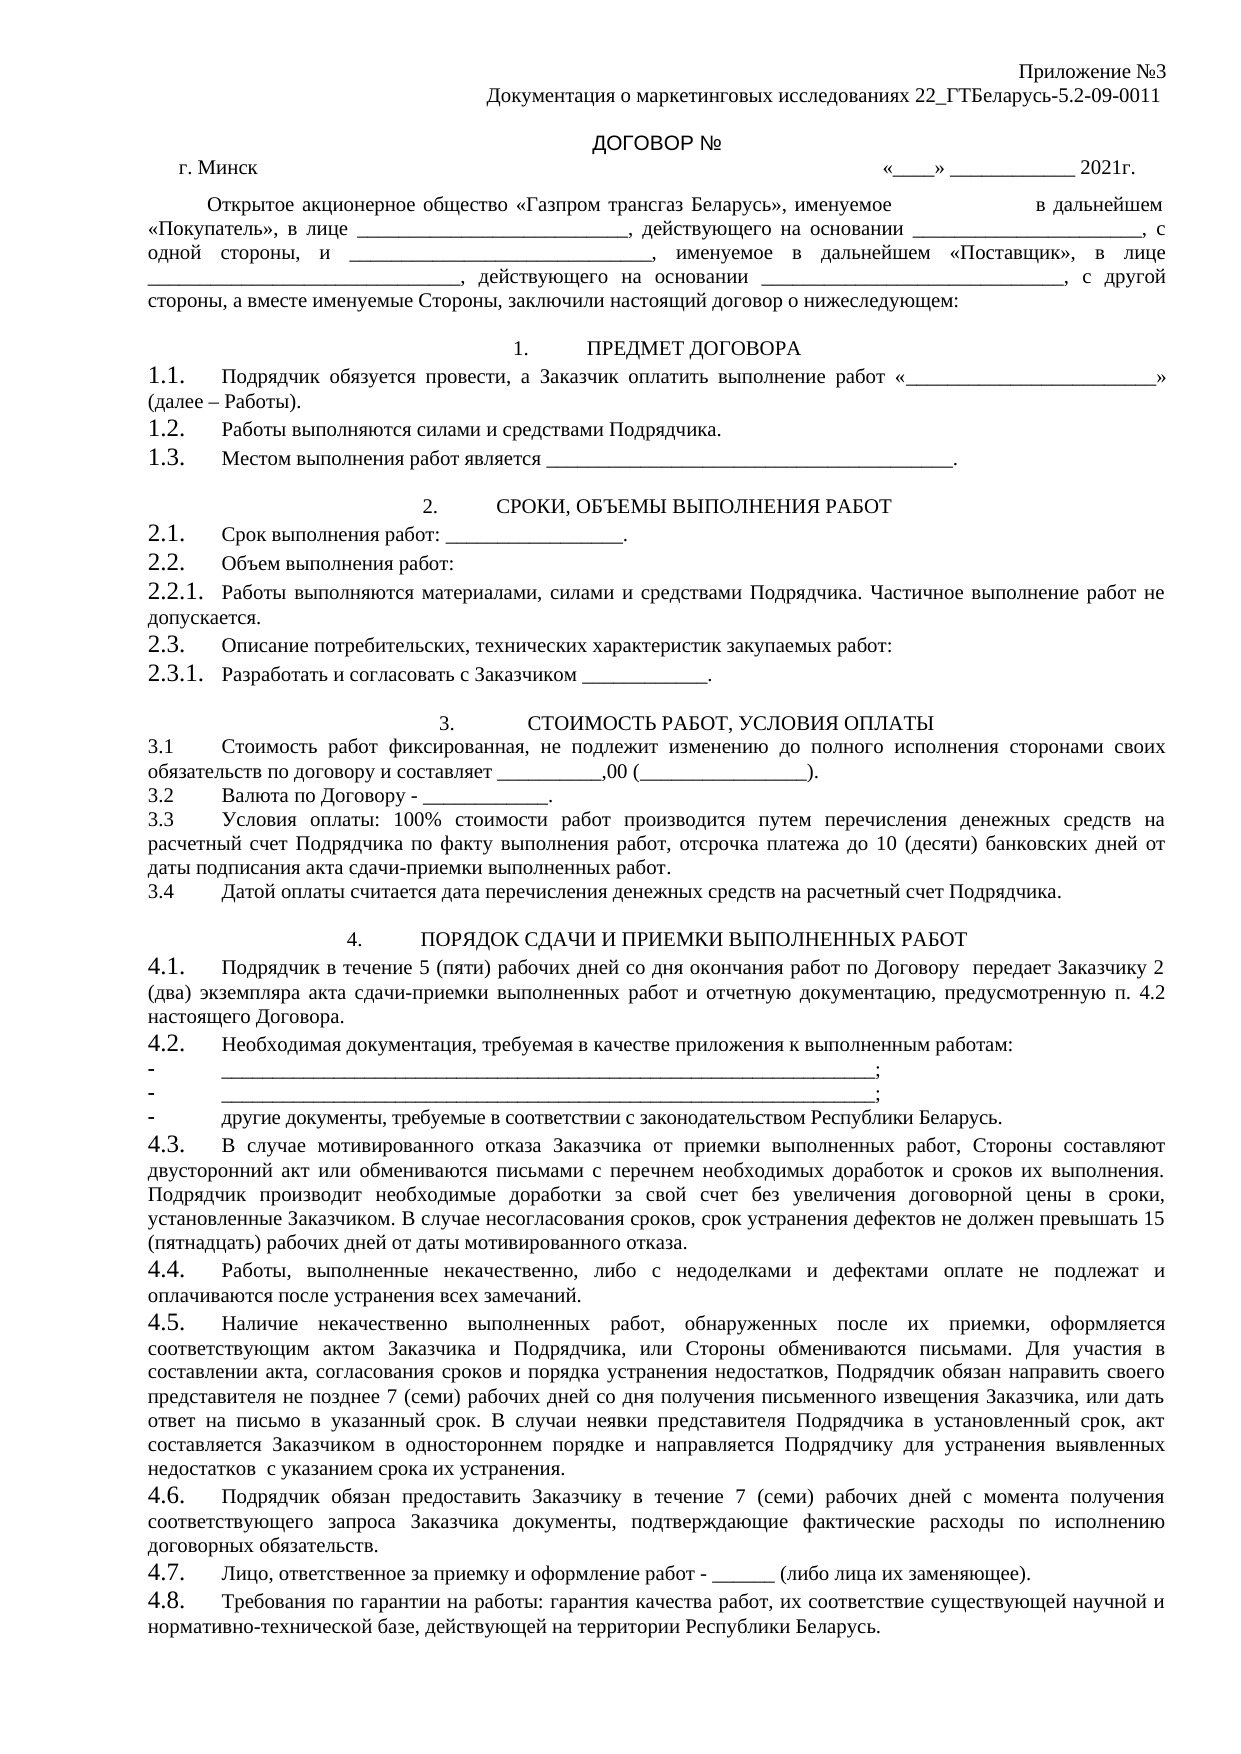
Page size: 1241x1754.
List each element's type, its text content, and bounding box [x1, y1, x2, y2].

text Документация о маркетинговых исследованиях 22_ГТБеларусь-5.2-09-0011 [148, 83, 1166, 107]
list Подрядчик обязуется провести, а Заказчик оплатить выполнение работ «________________________» (далее – Работы). [148, 360, 1166, 413]
text ДОГОВОР № [148, 131, 1166, 155]
list Подрядчик в течение 5 (пяти) рабочих дней со дня окончания работ по Договору передает Заказчику 2 (два) экземпляра акта сдачи-приемки выполненных работ и отчетную документацию, предусмотренную п. 4.2 настоящего Договора. [148, 951, 1166, 1028]
list СРОКИ, ОБЪЕМЫ ВЫПОЛНЕНИЯ РАБОТ [148, 494, 1166, 518]
list ПОРЯДОК СДАЧИ И ПРИЕМКИ ВЫПОЛНЕННЫХ РАБОТ [148, 927, 1166, 951]
list Наличие некачественно выполненных работ, обнаруженных после их приемки, оформляется соответствующим актом Заказчика и Подрядчика, или Стороны обмениваются письмами. Для участия в составлении акта, согласования сроков и порядка устранения недостатков, Подрядчик обязан направить своего представителя не позднее 7 (семи) рабочих дней со дня получения письменного извещения Заказчика, или дать ответ на письмо в указанный срок. В случаи неявки представителя Подрядчика в установленный срок, акт составляется Заказчиком в одностороннем порядке и направляется Подрядчику для устранения выявленных недостатков с указанием срока их устранения. [148, 1307, 1166, 1480]
text Приложение №3 [148, 59, 1166, 83]
text г. Минск «____» ____________ 2021г. [148, 155, 1166, 179]
list ________________________________________________________________; [148, 1057, 1166, 1081]
list Местом выполнения работ является _______________________________________. [148, 442, 1166, 470]
list В случае мотивированного отказа Заказчика от приемки выполненных работ, Стороны составляют двусторонний акт или обмениваются письмами с перечнем необходимых доработок и сроков их выполнения. Подрядчик производит необходимые доработки за свой счет без увеличения договорной цены в сроки, установленные Заказчиком. В случае несогласования сроков, срок устранения дефектов не должен превышать 15 (пятнадцать) рабочих дней от даты мотивированного отказа. [148, 1129, 1166, 1254]
list ПРЕДМЕТ ДОГОВОРА [148, 336, 1166, 360]
list Объем выполнения работ: [148, 547, 1166, 576]
list Подрядчик обязан предоставить Заказчику в течение 7 (семи) рабочих дней с момента получения соответствующего запроса Заказчика документы, подтверждающие фактические расходы по исполнению договорных обязательств. [148, 1480, 1166, 1557]
text Условия оплаты: 100% стоимости работ производится путем перечисления денежных средств на расчетный счет Подрядчика по факту выполнения работ, отсрочка платежа до 10 (десяти) банковских дней от даты подписания акта сдачи-приемки выполненных работ. [148, 807, 1166, 879]
list Работы выполняются материалами, силами и средствами Подрядчика. Частичное выполнение работ не допускается. [148, 576, 1166, 629]
list СТОИМОСТЬ РАБОТ, УСЛОВИЯ ОПЛАТЫ [148, 710, 1166, 734]
text Датой оплаты считается дата перечисления денежных средств на расчетный счет Подрядчика. [148, 879, 1166, 903]
text Валюта по Договору - ____________. [148, 783, 1166, 807]
list Работы, выполненные некачественно, либо с недоделками и дефектами оплате не подлежат и оплачиваются после устранения всех замечаний. [148, 1254, 1166, 1307]
list Разработать и согласовать с Заказчиком ____________. [148, 658, 1166, 686]
list другие документы, требуемые в соответствии с законодательством Республики Беларусь. [148, 1105, 1166, 1129]
list Работы выполняются силами и средствами Подрядчика. [148, 413, 1166, 442]
list Необходимая документация, требуемая в качестве приложения к выполненным работам: [148, 1028, 1166, 1057]
text Открытое акционерное общество «Газпром трансгаз Беларусь», именуемое в дальнейшем «Покупатель», в лице __________________________, действующего на основании ______________________, с одной стороны, и _____________________________, именуемое в дальнейшем «Поставщик», в лице ______________________________, действующего на основании _____________________________, с другой стороны, а вместе именуемые Стороны, заключили настоящий договор о нижеследующем: [148, 192, 1166, 312]
list Срок выполнения работ: _________________. [148, 518, 1166, 547]
list Описание потребительских, технических характеристик закупаемых работ: [148, 629, 1166, 658]
list Требования по гарантии на работы: гарантия качества работ, их соответствие существующей научной и нормативно-технической базе, действующей на территории Республики Беларусь. [148, 1585, 1166, 1638]
text Стоимость работ фиксированная, не подлежит изменению до полного исполнения сторонами своих обязательств по договору и составляет __________,00 (________________). [148, 734, 1166, 783]
list Лицо, ответственное за приемку и оформление работ - ______ (либо лица их заменяющее). [148, 1557, 1166, 1585]
list ________________________________________________________________; [148, 1081, 1166, 1105]
